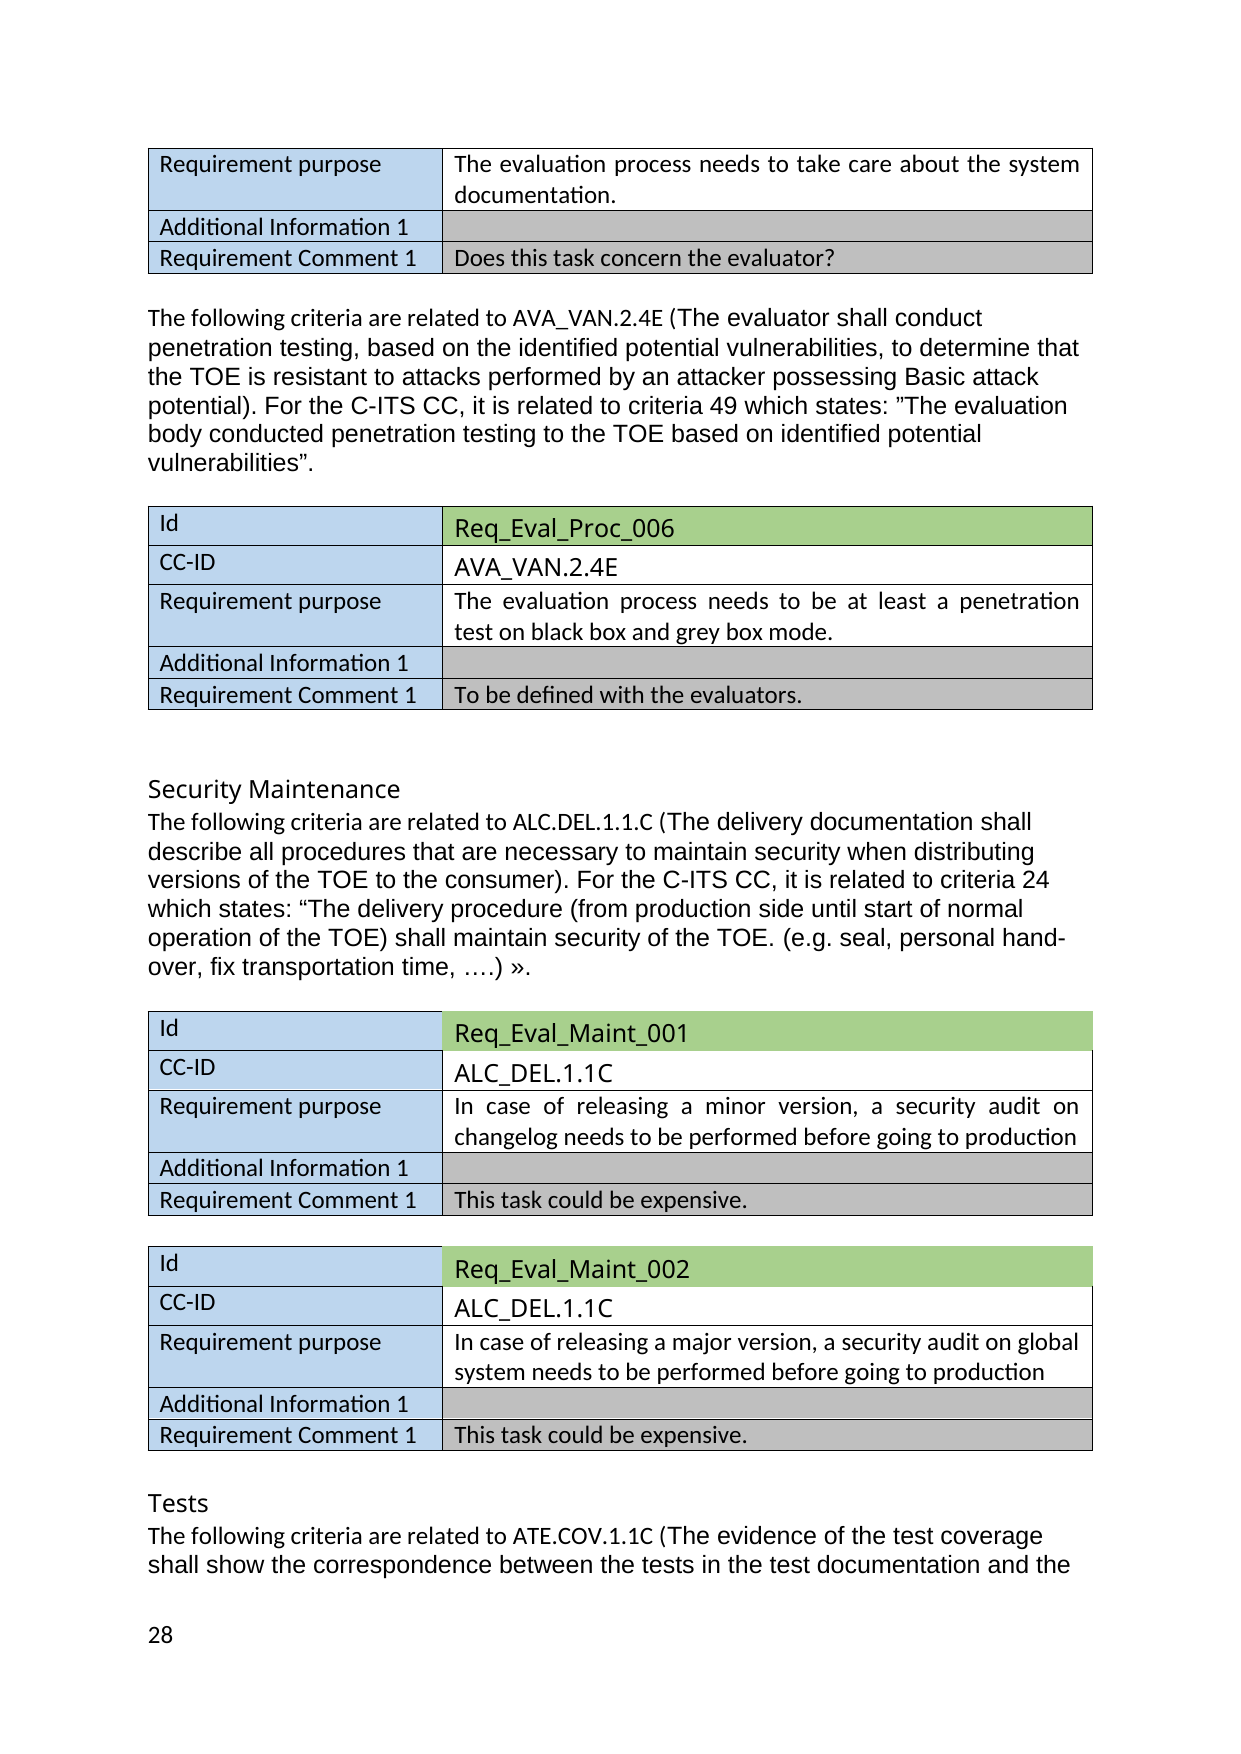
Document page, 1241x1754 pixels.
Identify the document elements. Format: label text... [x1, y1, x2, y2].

table_cell The evaluation process needs to be at least a penetration test on black box and grey box mode. [443, 585, 1092, 646]
text The following criteria are related to ALC.DEL.1.1.C (The delivery documentation shall describe all procedures that are necessary to maintain security when distributing versions of the TOE to the consumer). For the C-ITS CC, it is related to criteria 24 which states: “The delivery procedure (from production side until start of normal operation of the TOE) shall maintain security of the TOE. (e.g. seal, personal hand-over, fix transportation time, ….) ». [148, 806, 1093, 980]
table_header Id [149, 1012, 442, 1050]
table_cell In case of releasing a major version, a security audit on global system needs to be performed before going to production [443, 1326, 1092, 1387]
table_cell Requirement purpose [149, 149, 442, 210]
table_cell [443, 1388, 1092, 1418]
table_cell CC-ID [149, 1051, 442, 1089]
table_cell [443, 647, 1092, 678]
table_cell [443, 1153, 1092, 1183]
table_cell This task could be expensive. [443, 1420, 1092, 1450]
table_header Id [149, 1247, 442, 1286]
table_cell [443, 211, 1092, 241]
table_cell Does this task concern the evaluator? [443, 242, 1092, 273]
table_cell CC-ID [149, 546, 442, 584]
table_cell Additional Information 1 [149, 211, 442, 241]
table_header Req_Eval_Maint_002 [443, 1247, 1092, 1286]
subtitle Tests [148, 1486, 1093, 1520]
table_cell Requirement purpose [149, 1326, 442, 1387]
table_cell To be defined with the evaluators. [443, 679, 1092, 709]
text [148, 1520, 1093, 1579]
table_cell Requirement Comment 1 [149, 1184, 442, 1215]
table_cell AVA_VAN.2.4E [443, 546, 1092, 584]
table_cell CC-ID [149, 1287, 442, 1325]
table_cell ALC_DEL.1.1C [443, 1287, 1092, 1325]
table_cell Additional Information 1 [149, 1388, 442, 1418]
table_cell Additional Information 1 [149, 647, 442, 678]
text The following criteria are related to AVA_VAN.2.4E (The evaluator shall conduct penetration testing, based on the identified potential vulnerabilities, to determine that the TOE is resistant to attacks performed by an attacker possessing Basic attack potential). For the C-ITS CC, it is related to criteria 49 which states: ”The evaluation body conducted penetration testing to the TOE based on identified potential vulnerabilities”. [148, 303, 1093, 477]
table_header Req_Eval_Maint_001 [443, 1012, 1092, 1050]
subtitle Security Maintenance [148, 772, 1093, 806]
table_header Req_Eval_Proc_006 [443, 507, 1092, 545]
table_cell Requirement purpose [149, 1091, 442, 1152]
table_cell Requirement purpose [149, 585, 442, 646]
table_cell In case of releasing a minor version, a security audit on changelog needs to be performed before going to production [443, 1091, 1092, 1152]
table_cell The evaluation process needs to take care about the system documentation. [443, 149, 1092, 210]
table_cell Requirement Comment 1 [149, 242, 442, 273]
table_cell Requirement Comment 1 [149, 1420, 442, 1450]
table_cell This task could be expensive. [443, 1184, 1092, 1215]
table_cell Additional Information 1 [149, 1153, 442, 1183]
table_cell ALC_DEL.1.1C [443, 1051, 1092, 1089]
table_header Id [149, 507, 442, 545]
table_cell Requirement Comment 1 [149, 679, 442, 709]
